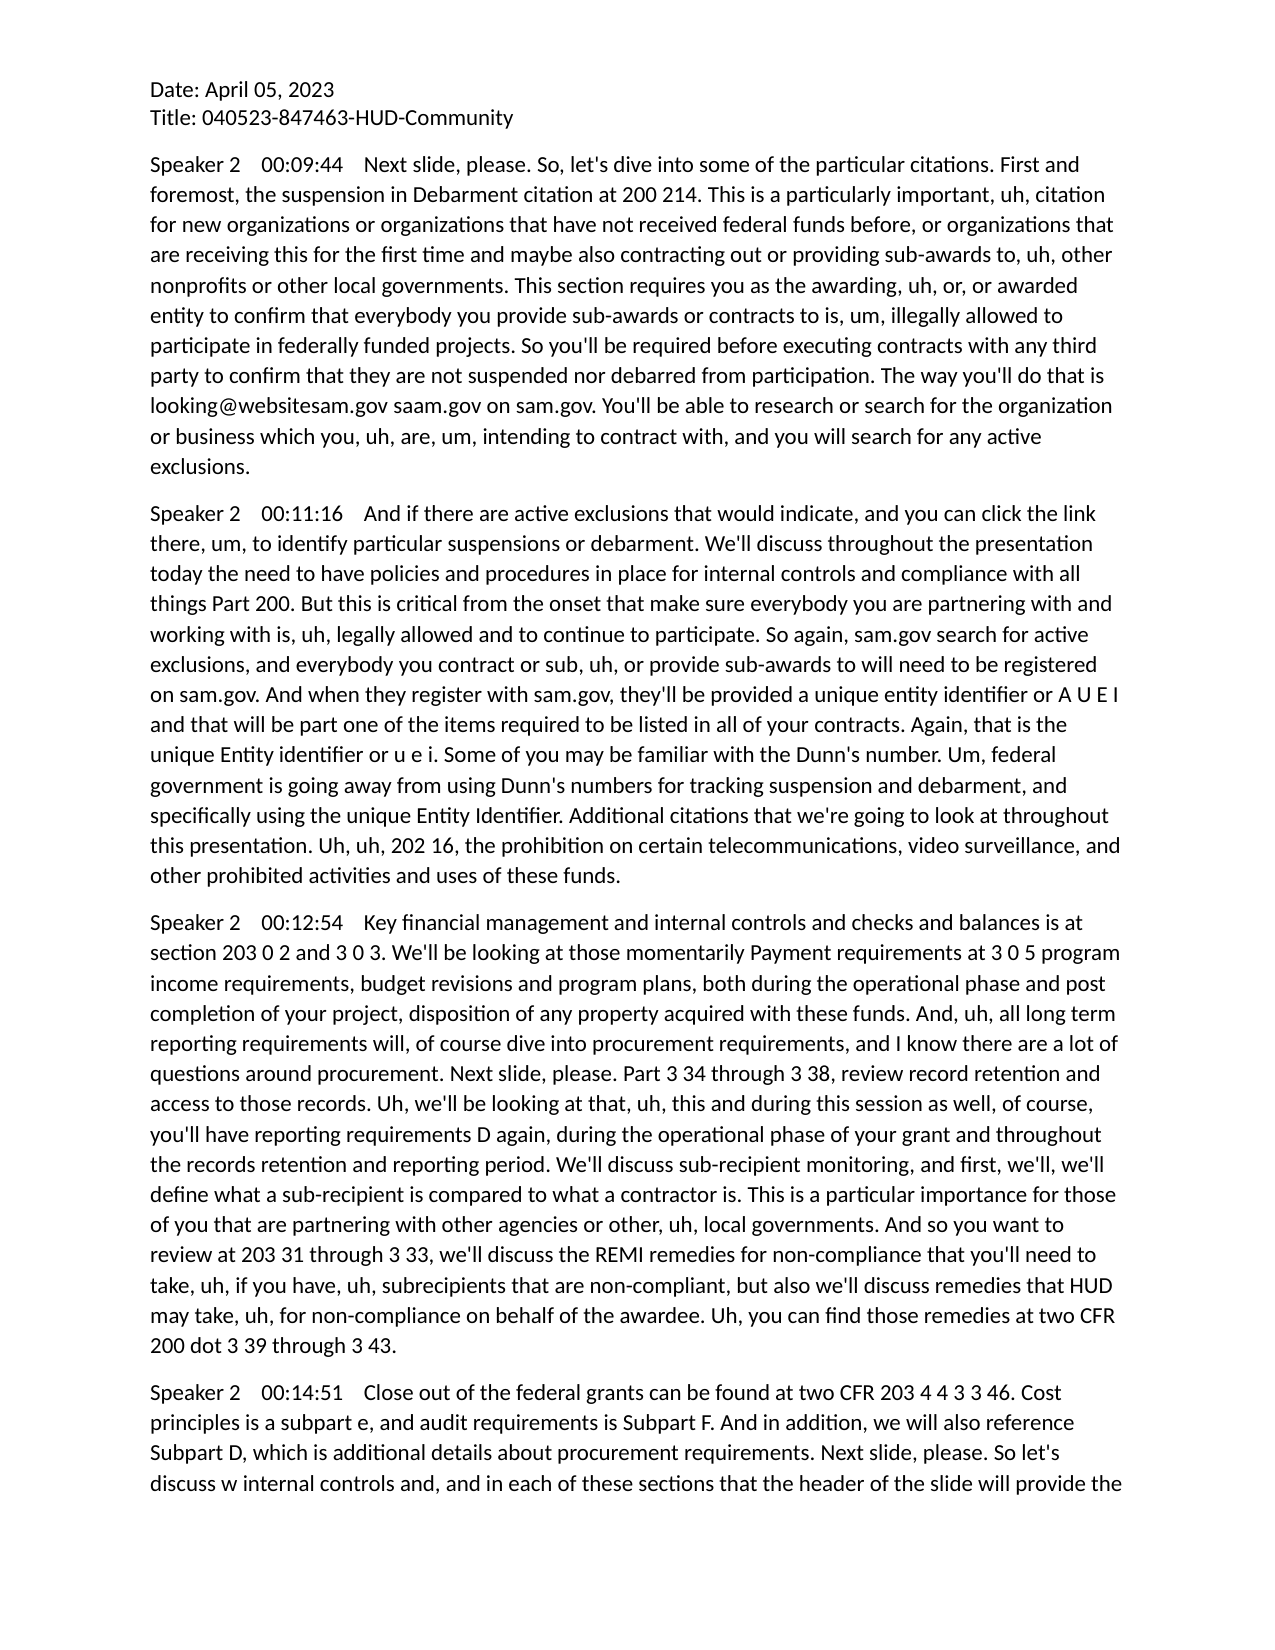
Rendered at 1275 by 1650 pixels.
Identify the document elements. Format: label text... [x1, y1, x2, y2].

text Speaker 2 00:09:44 Next slide, please. So, let's dive into some of the particular citations. First and foremost, the suspension in Debarment citation at 200 214. This is a particularly important, uh, citation for new organizations or organizations that have not received federal funds before, or organizations that are receiving this for the first time and maybe also contracting out or providing sub-awards to, uh, other nonprofits or other local governments. This section requires you as the awarding, uh, or, or awarded entity to confirm that everybody you provide sub-awards or contracts to is, um, illegally allowed to participate in federally funded projects. So you'll be required before executing contracts with any third party to confirm that they are not suspended nor debarred from participation. The way you'll do that is looking@websitesam.gov saam.gov on sam.gov. You'll be able to research or search for the organization or business which you, uh, are, um, intending to contract with, and you will search for any active exclusions. [150, 150, 1125, 480]
text Speaker 2 00:12:54 Key financial management and internal controls and checks and balances is at section 203 0 2 and 3 0 3. We'll be looking at those momentarily Payment requirements at 3 0 5 program income requirements, budget revisions and program plans, both during the operational phase and post completion of your project, disposition of any property acquired with these funds. And, uh, all long term reporting requirements will, of course dive into procurement requirements, and I know there are a lot of questions around procurement. Next slide, please. Part 3 34 through 3 38, review record retention and access to those records. Uh, we'll be looking at that, uh, this and during this session as well, of course, you'll have reporting requirements D again, during the operational phase of your grant and throughout the records retention and reporting period. We'll discuss sub-recipient monitoring, and first, we'll, we'll define what a sub-recipient is compared to what a contractor is. This is a particular importance for those of you that are partnering with other agencies or other, uh, local governments. And so you want to review at 203 31 through 3 33, we'll discuss the REMI remedies for non-compliance that you'll need to take, uh, if you have, uh, subrecipients that are non-compliant, but also we'll discuss remedies that HUD may take, uh, for non-compliance on behalf of the awardee. Uh, you can find those remedies at two CFR 200 dot 3 39 through 3 43. [150, 908, 1125, 1359]
text Speaker 2 00:11:16 And if there are active exclusions that would indicate, and you can click the link there, um, to identify particular suspensions or debarment. We'll discuss throughout the presentation today the need to have policies and procedures in place for internal controls and compliance with all things Part 200. But this is critical from the onset that make sure everybody you are partnering with and working with is, uh, legally allowed and to continue to participate. So again, sam.gov search for active exclusions, and everybody you contract or sub, uh, or provide sub-awards to will need to be registered on sam.gov. And when they register with sam.gov, they'll be provided a unique entity identifier or A U E I and that will be part one of the items required to be listed in all of your contracts. Again, that is the unique Entity identifier or u e i. Some of you may be familiar with the Dunn's number. Um, federal government is going away from using Dunn's numbers for tracking suspension and debarment, and specifically using the unique Entity Identifier. Additional citations that we're going to look at throughout this presentation. Uh, uh, 202 16, the prohibition on certain telecommunications, video surveillance, and other prohibited activities and uses of these funds. [150, 499, 1125, 889]
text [150, 1378, 1125, 1497]
